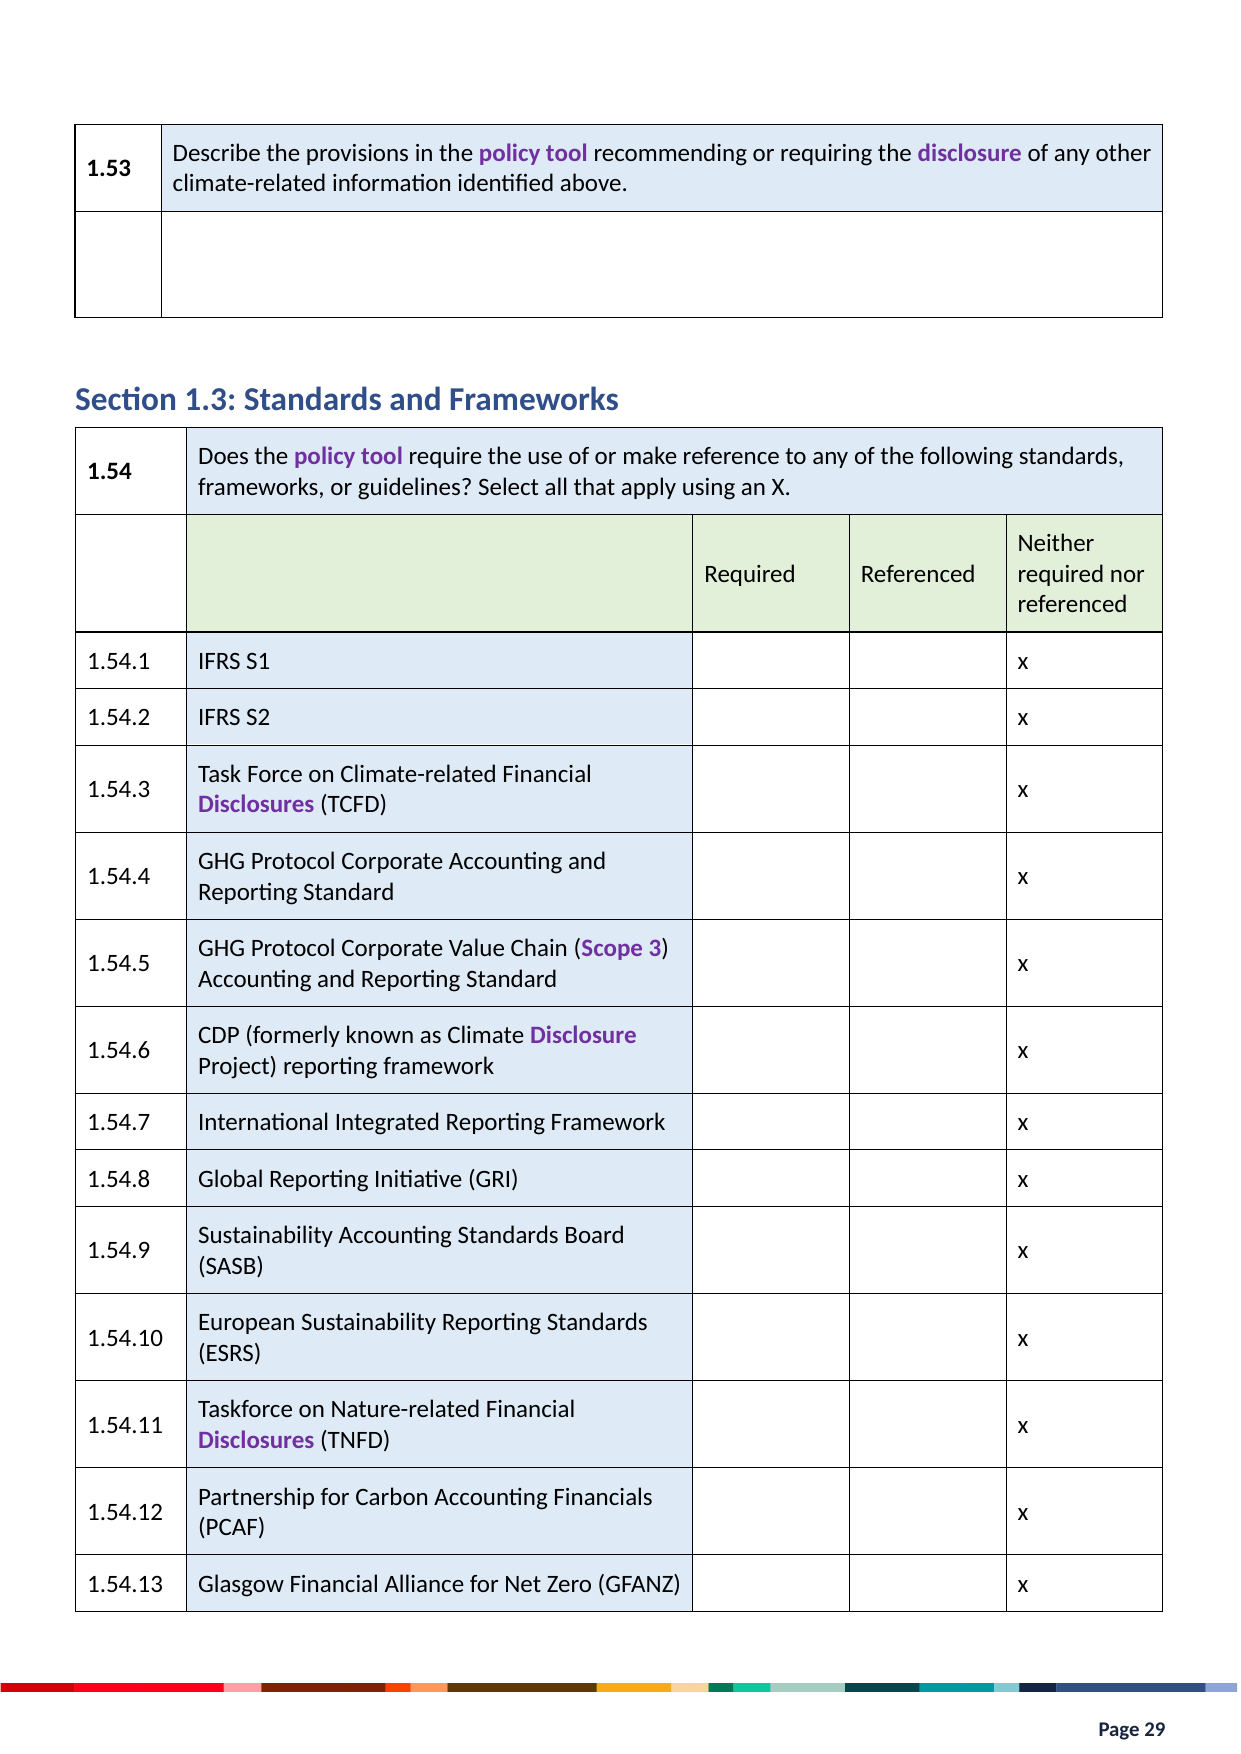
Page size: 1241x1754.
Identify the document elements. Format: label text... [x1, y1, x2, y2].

table_cell International Integrated Reporting Framework [187, 1094, 692, 1149]
table_cell [693, 1007, 849, 1093]
table_cell x [1007, 1094, 1162, 1149]
table_cell x [1007, 1207, 1162, 1293]
table_cell [850, 1555, 1006, 1611]
table_cell x [1007, 833, 1162, 919]
table_cell x [1007, 1007, 1162, 1093]
table_cell [850, 1007, 1006, 1093]
table_cell Glasgow Financial Alliance for Net Zero (GFANZ) [187, 1555, 692, 1611]
table_cell 1.54.2 [76, 689, 186, 744]
table_cell 1.54.4 [76, 833, 186, 919]
table_cell European Sustainability Reporting Standards (ESRS) [187, 1294, 692, 1380]
table_cell [693, 1150, 849, 1206]
table_cell x [1007, 1381, 1162, 1467]
table_cell 1.54.10 [76, 1294, 186, 1380]
table_cell x [1007, 1555, 1162, 1611]
table_cell 1.54.13 [76, 1555, 186, 1611]
table_cell x [1007, 1468, 1162, 1554]
table_cell [693, 1294, 849, 1380]
table_cell Referenced [850, 515, 1006, 631]
table_cell [850, 633, 1006, 688]
table_cell [693, 1094, 849, 1149]
table_cell 1.54.11 [76, 1381, 186, 1467]
table_cell [850, 1094, 1006, 1149]
table_cell [162, 212, 1162, 317]
table_cell 1.54.9 [76, 1207, 186, 1293]
table_cell 1.54.7 [76, 1094, 186, 1149]
table_cell Taskforce on Nature-related Financial Disclosures (TNFD) [187, 1381, 692, 1467]
table_cell [850, 1381, 1006, 1467]
table_cell IFRS S2 [187, 689, 692, 744]
table_cell 1.54.3 [76, 746, 186, 832]
table_cell [850, 833, 1006, 919]
table_cell [850, 920, 1006, 1006]
table_cell [850, 1468, 1006, 1554]
table_cell Describe the provisions in the policy tool recommending or requiring the disclosure of any other climate-related information identified above. [162, 125, 1162, 211]
table_cell [850, 1150, 1006, 1206]
table_cell [693, 920, 849, 1006]
table_cell Sustainability Accounting Standards Board (SASB) [187, 1207, 692, 1293]
table_cell Partnership for Carbon Accounting Financials (PCAF) [187, 1468, 692, 1554]
table_cell [850, 1207, 1006, 1293]
table_cell 1.54.5 [76, 920, 186, 1006]
table_cell IFRS S1 [187, 633, 692, 688]
table_cell [187, 515, 692, 631]
table_cell x [1007, 920, 1162, 1006]
table_cell 1.54.12 [76, 1468, 186, 1554]
table_cell [693, 1207, 849, 1293]
table_header 1.54 [76, 428, 186, 514]
table_cell x [1007, 633, 1162, 688]
table_cell Required [693, 515, 849, 631]
table_cell 1.54.1 [76, 633, 186, 688]
table_cell Task Force on Climate-related Financial Disclosures (TCFD) [187, 746, 692, 832]
table_cell [850, 689, 1006, 744]
table_cell 1.54.6 [76, 1007, 186, 1093]
table_cell x [1007, 689, 1162, 744]
table_cell 1.54.8 [76, 1150, 186, 1206]
table_cell [76, 515, 186, 631]
table_cell [76, 212, 161, 317]
table_cell x [1007, 1150, 1162, 1206]
table_cell x [1007, 1294, 1162, 1380]
table_cell GHG Protocol Corporate Value Chain (Scope 3) Accounting and Reporting Standard [187, 920, 692, 1006]
table_cell [850, 746, 1006, 832]
table_cell [693, 1468, 849, 1554]
table_cell [693, 1555, 849, 1611]
table_cell 1.53 [76, 125, 161, 211]
picture [0, 1683, 1236, 1692]
subtitle Section 1.3: Standards and Frameworks [75, 378, 1165, 418]
table_cell CDP (formerly known as Climate Disclosure Project) reporting framework [187, 1007, 692, 1093]
table_header Does the policy tool require the use of or make reference to any of the following standards, frameworks, or guidelines? Select all that apply using an X. [187, 428, 1162, 514]
table_cell [693, 689, 849, 744]
table_cell [693, 1381, 849, 1467]
table_cell [693, 833, 849, 919]
table_cell [693, 746, 849, 832]
table_cell Neither required nor referenced [1007, 515, 1162, 631]
table_cell [850, 1294, 1006, 1380]
table_cell x [1007, 746, 1162, 832]
table_cell [693, 633, 849, 688]
table_cell Global Reporting Initiative (GRI) [187, 1150, 692, 1206]
table_cell GHG Protocol Corporate Accounting and Reporting Standard [187, 833, 692, 919]
